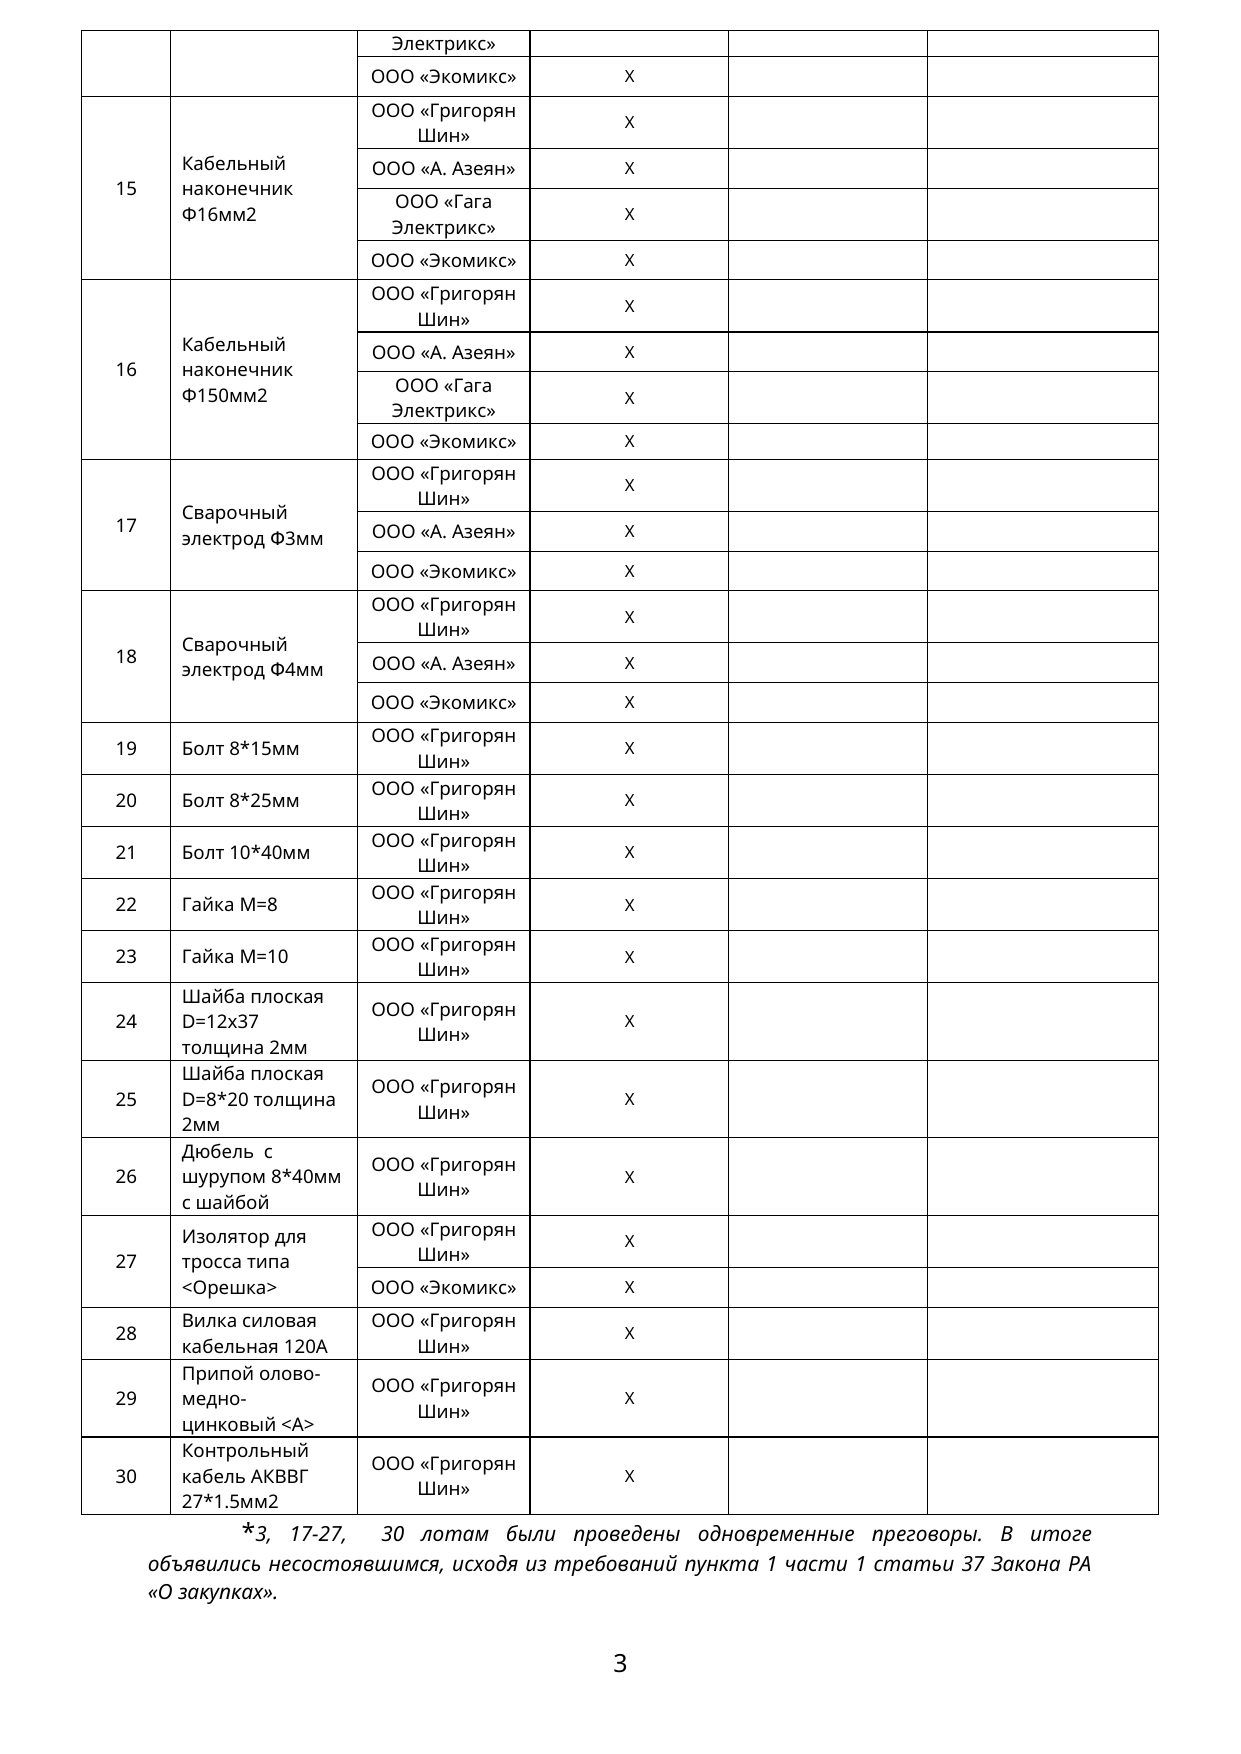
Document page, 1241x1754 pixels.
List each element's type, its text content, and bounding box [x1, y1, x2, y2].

table_cell [928, 1216, 1158, 1267]
table_cell [729, 1216, 927, 1267]
table_cell Кабельный наконечник Ф150мм2 [171, 280, 357, 459]
table_cell ООО «Григорян Шин» [358, 983, 529, 1060]
table_cell ООО «Григорян Шин» [358, 1138, 529, 1215]
table_cell [729, 31, 927, 56]
table_cell [729, 683, 927, 722]
table_cell [928, 149, 1158, 188]
table_cell [928, 983, 1158, 1060]
table_cell X [531, 424, 728, 459]
table_cell Дюбель с шурупом 8*40мм с шайбой [171, 1138, 357, 1215]
table_cell [729, 1061, 927, 1137]
table_cell ООО «Гага Электрикс» [358, 189, 529, 240]
table_cell ООО «Григорян Шин» [358, 1061, 529, 1137]
table_cell [729, 1138, 927, 1215]
table_cell X [531, 460, 728, 511]
table_cell X [531, 31, 728, 56]
table_cell ООО «Гага Электрикс» [358, 372, 529, 423]
table_cell 24 [82, 983, 170, 1060]
table_cell Вилка силовая кабельная 120А [171, 1308, 357, 1359]
table_cell [729, 512, 927, 551]
table_cell ООО «Экомикс» [358, 424, 529, 459]
table_cell [928, 512, 1158, 551]
table_cell [928, 879, 1158, 930]
table_cell [928, 57, 1158, 96]
table_cell X [531, 552, 728, 590]
table_cell X [531, 372, 728, 423]
table_cell ООО «Экомикс» [358, 683, 529, 722]
table_cell 16 [82, 280, 170, 459]
table_cell [928, 1438, 1158, 1514]
table_cell 18 [82, 591, 170, 722]
table_cell [928, 424, 1158, 459]
table_cell X [531, 97, 728, 148]
text *3, 17-27, 30 лотам были проведены одновременные преговоры. В итоге объявились несостоявшимся, исходя из требований пункта 1 части 1 статьи 37 Закона РА «О закупках». [148, 1515, 1092, 1606]
table_cell X [531, 1138, 728, 1215]
table_cell X [531, 983, 728, 1060]
table_cell 26 [82, 1138, 170, 1215]
table_cell ООО «Григорян Шин» [358, 931, 529, 982]
table_cell [928, 591, 1158, 642]
table_cell Болт 8*25мм [171, 775, 357, 826]
table_cell 17 [82, 460, 170, 590]
table_cell X [531, 683, 728, 722]
table_cell [928, 333, 1158, 371]
table_cell [928, 97, 1158, 148]
table_cell Гайка M=10 [171, 931, 357, 982]
table_cell [729, 1438, 927, 1514]
table_cell [729, 57, 927, 96]
table_cell [729, 97, 927, 148]
table_cell ООО «Григорян Шин» [358, 775, 529, 826]
table_cell X [531, 1216, 728, 1267]
table_cell Контрольный кабель АКВВГ 27*1.5мм2 [171, 1438, 357, 1514]
table_cell ООО «Экомикс» [358, 241, 529, 279]
table_cell ООО «Экомикс» [358, 552, 529, 590]
table_cell [928, 241, 1158, 279]
table_cell [729, 372, 927, 423]
table_cell X [531, 723, 728, 774]
table_cell [729, 280, 927, 331]
table_cell [928, 683, 1158, 722]
table_cell 23 [82, 931, 170, 982]
table_cell 28 [82, 1308, 170, 1359]
table_cell [729, 189, 927, 240]
table_cell [729, 1308, 927, 1359]
table_cell X [531, 280, 728, 331]
table_cell X [531, 241, 728, 279]
table_cell [729, 643, 927, 682]
table_cell [729, 1360, 927, 1436]
table_cell [928, 827, 1158, 878]
table_cell [729, 1268, 927, 1307]
table_cell [928, 1061, 1158, 1137]
table_cell [729, 333, 927, 371]
table_cell ООО «Григорян Шин» [358, 1216, 529, 1267]
table_cell [928, 775, 1158, 826]
table_cell Гайка M=8 [171, 879, 357, 930]
table_cell [928, 1308, 1158, 1359]
table_cell X [531, 1268, 728, 1307]
table_cell X [531, 1308, 728, 1359]
table_cell ООО «Григорян Шин» [358, 1438, 529, 1514]
table_cell Кабельный наконечник Ф16мм2 [171, 97, 357, 279]
table_cell Сварочный электрод Փ3мм [171, 460, 357, 590]
table_cell ООО «А. Азеян» [358, 333, 529, 371]
table_cell X [531, 1360, 728, 1436]
table_cell [729, 460, 927, 511]
table_cell ООО «Григорян Шин» [358, 1360, 529, 1436]
table_cell X [531, 931, 728, 982]
table_cell [729, 552, 927, 590]
table_cell Изолятор для тросса типа <Орешка> [171, 1216, 357, 1307]
table_cell [928, 31, 1158, 56]
table_cell [928, 643, 1158, 682]
table_cell 15 [82, 97, 170, 279]
table_cell ООО «Григорян Шин» [358, 97, 529, 148]
table_cell X [531, 643, 728, 682]
table_cell ООО «Григорян Шин» [358, 879, 529, 930]
table_cell Шайба плоская D=8*20 толщина 2мм [171, 1061, 357, 1137]
table_cell [928, 931, 1158, 982]
table_cell [729, 241, 927, 279]
table_cell Шайба плоская D=12x37 толщина 2мм [171, 983, 357, 1060]
table_cell X [531, 775, 728, 826]
table_cell X [531, 512, 728, 551]
table_cell 20 [82, 775, 170, 826]
table_cell [928, 189, 1158, 240]
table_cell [358, 31, 529, 56]
table_cell [729, 879, 927, 930]
table_cell X [531, 189, 728, 240]
table_cell 21 [82, 827, 170, 878]
table_cell [729, 723, 927, 774]
table_cell X [531, 591, 728, 642]
table_cell ООО «А. Азеян» [358, 512, 529, 551]
table_cell 19 [82, 723, 170, 774]
table_cell X [531, 1438, 728, 1514]
table_cell [729, 775, 927, 826]
table_cell 29 [82, 1360, 170, 1436]
table_cell 25 [82, 1061, 170, 1137]
table_cell [729, 424, 927, 459]
table_cell [928, 280, 1158, 331]
table_cell [729, 149, 927, 188]
table_cell ООО «Григорян Шин» [358, 591, 529, 642]
table_cell [729, 983, 927, 1060]
table_cell ООО «Экомикс» [358, 57, 529, 96]
table_cell ООО «Григорян Шин» [358, 460, 529, 511]
table_cell [928, 1138, 1158, 1215]
table_cell X [531, 827, 728, 878]
table_cell Болт 8*15мм [171, 723, 357, 774]
table_cell Сварочный электрод Փ4мм [171, 591, 357, 722]
table_cell [928, 1268, 1158, 1307]
table_cell [928, 552, 1158, 590]
table_cell ООО «Григорян Шин» [358, 280, 529, 331]
table_cell [729, 591, 927, 642]
table_cell Болт 10*40мм [171, 827, 357, 878]
table_cell ООО «А. Азеян» [358, 149, 529, 188]
table_cell 30 [82, 1438, 170, 1514]
table_cell [928, 460, 1158, 511]
table_cell [928, 372, 1158, 423]
table_cell 27 [82, 1216, 170, 1307]
table_cell [729, 931, 927, 982]
table_cell [928, 723, 1158, 774]
table_cell X [531, 1061, 728, 1137]
table_cell X [531, 57, 728, 96]
table_cell ООО «Григорян Шин» [358, 723, 529, 774]
table_cell Припой олово-медно- цинковый <А> [171, 1360, 357, 1436]
table_cell ООО «Экомикс» [358, 1268, 529, 1307]
table_cell X [531, 149, 728, 188]
table_cell ООО «Григорян Шин» [358, 827, 529, 878]
table_cell [729, 827, 927, 878]
table_cell ООО «Григорян Шин» [358, 1308, 529, 1359]
table_cell [928, 1360, 1158, 1436]
table_cell X [531, 879, 728, 930]
table_cell 22 [82, 879, 170, 930]
table_cell X [531, 333, 728, 371]
table_cell ООО «А. Азеян» [358, 643, 529, 682]
